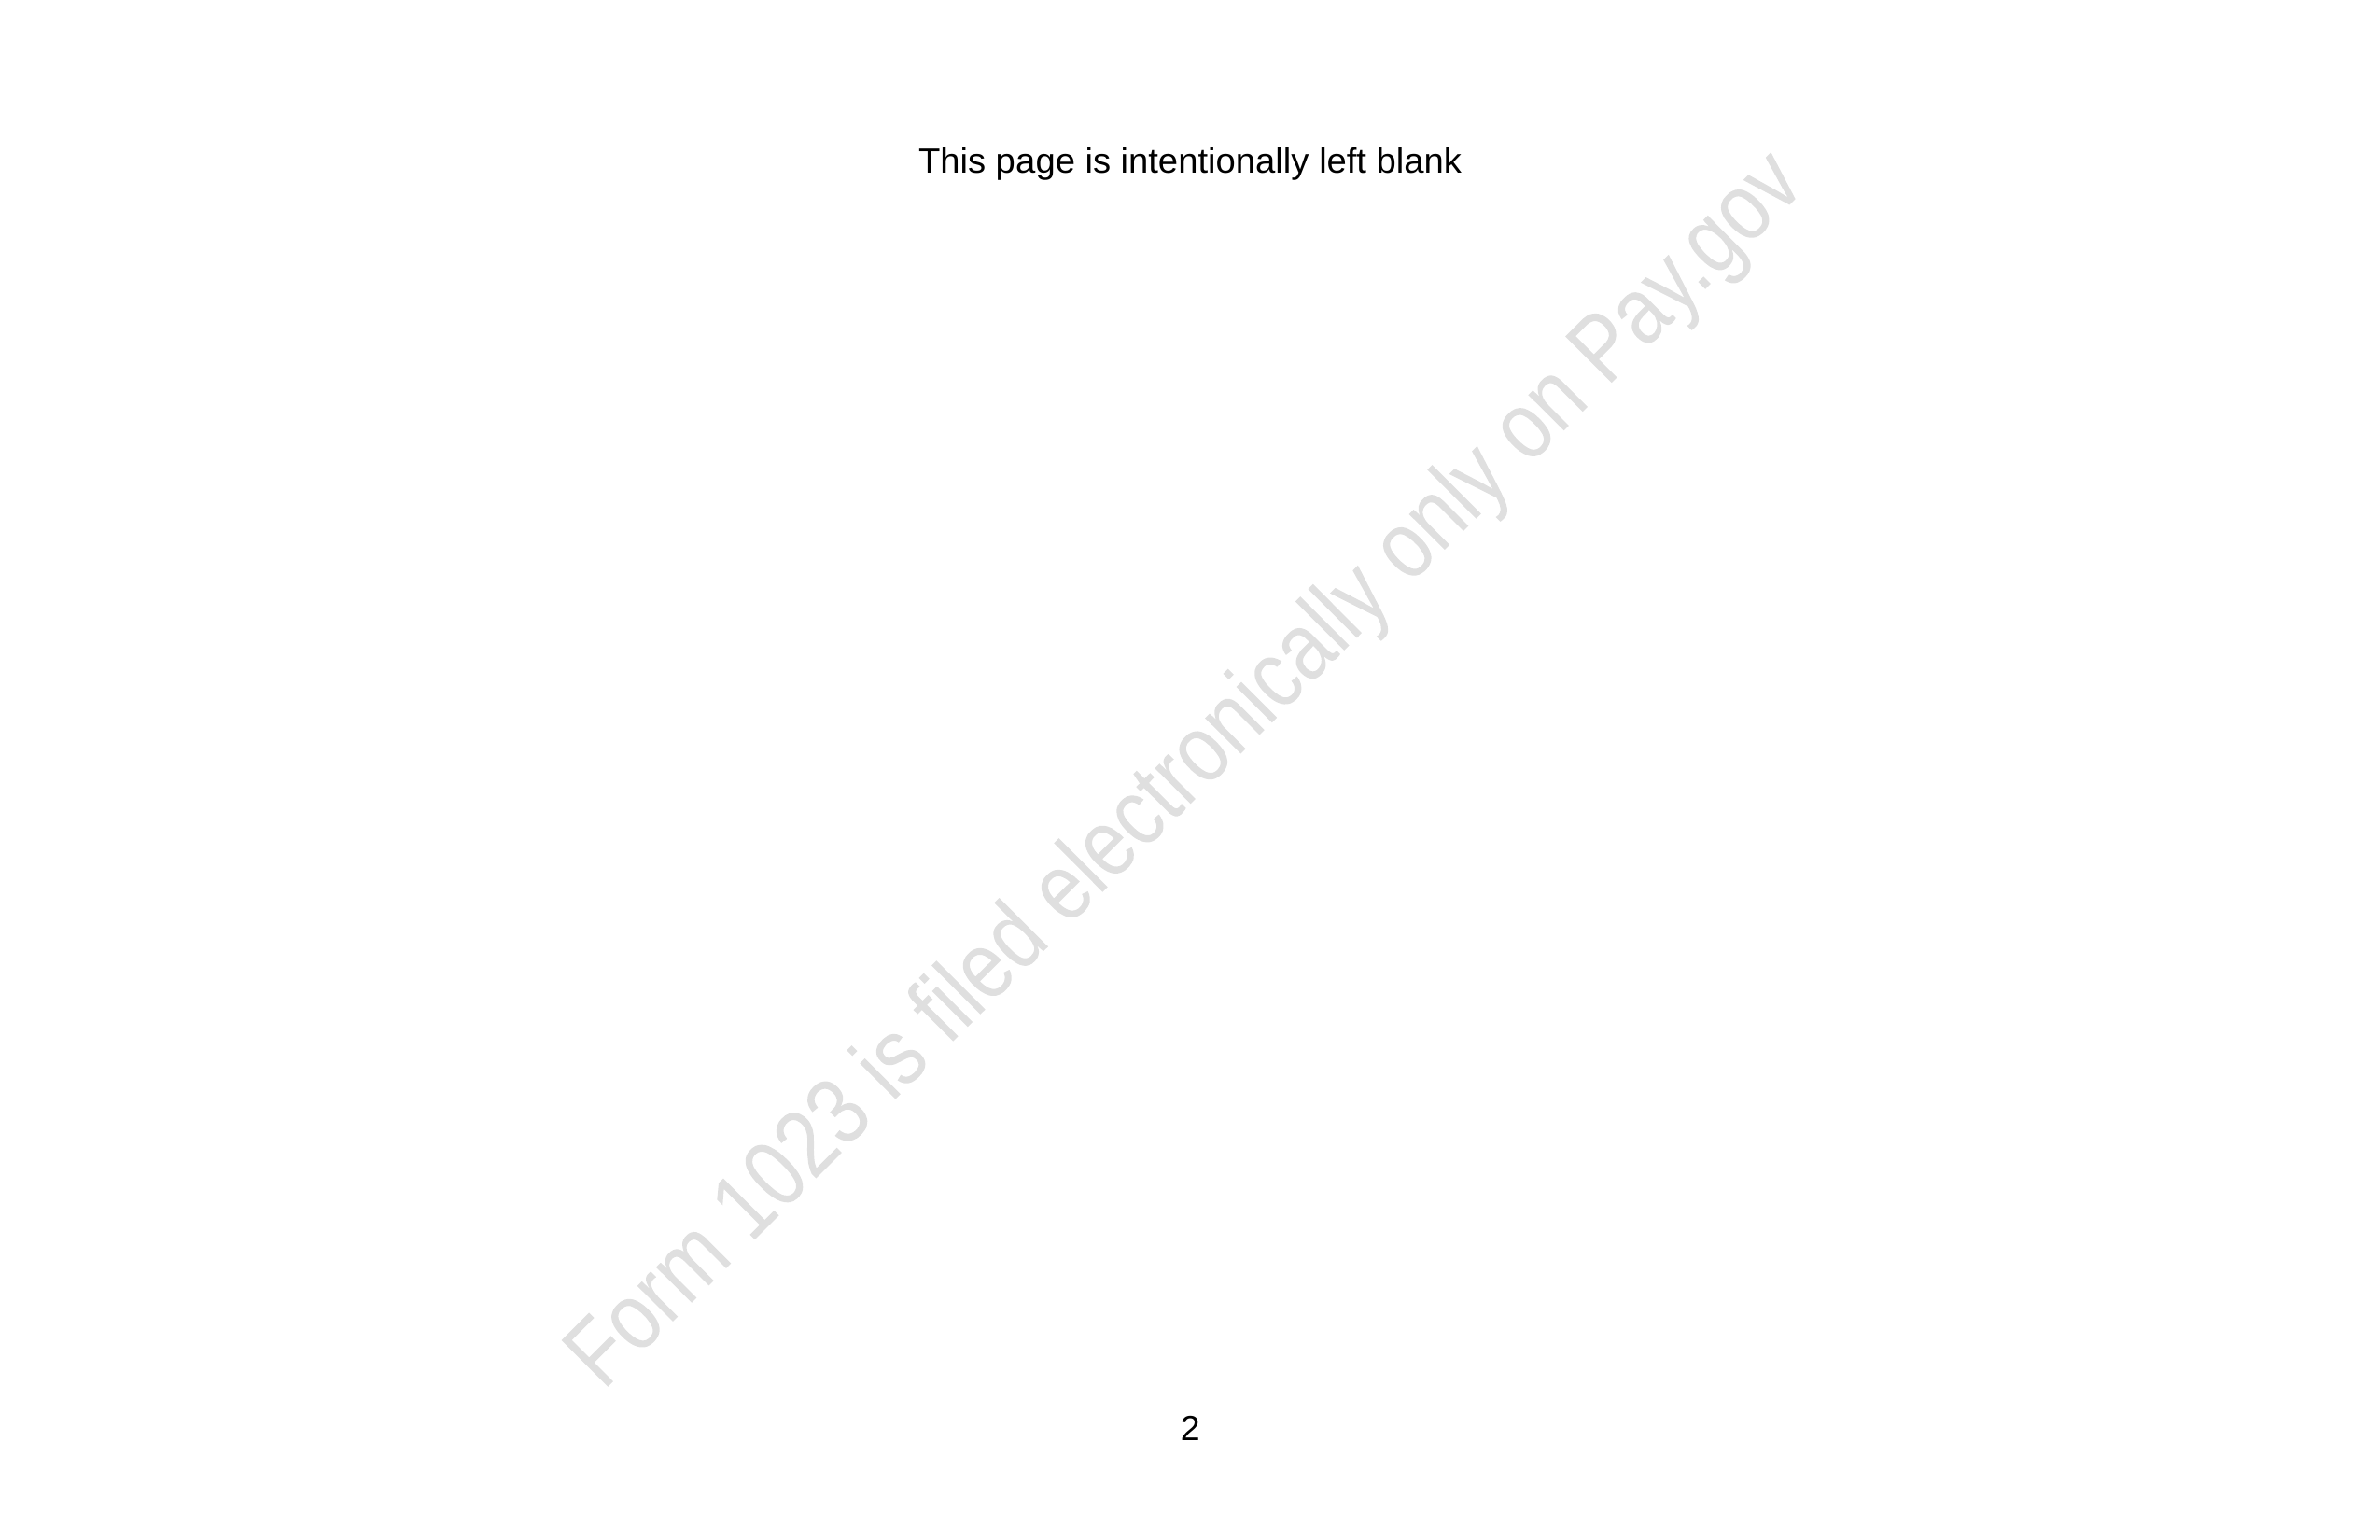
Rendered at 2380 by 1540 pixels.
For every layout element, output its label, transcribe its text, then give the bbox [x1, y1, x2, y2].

text This page is intentionally left blank [140, 140, 2240, 180]
